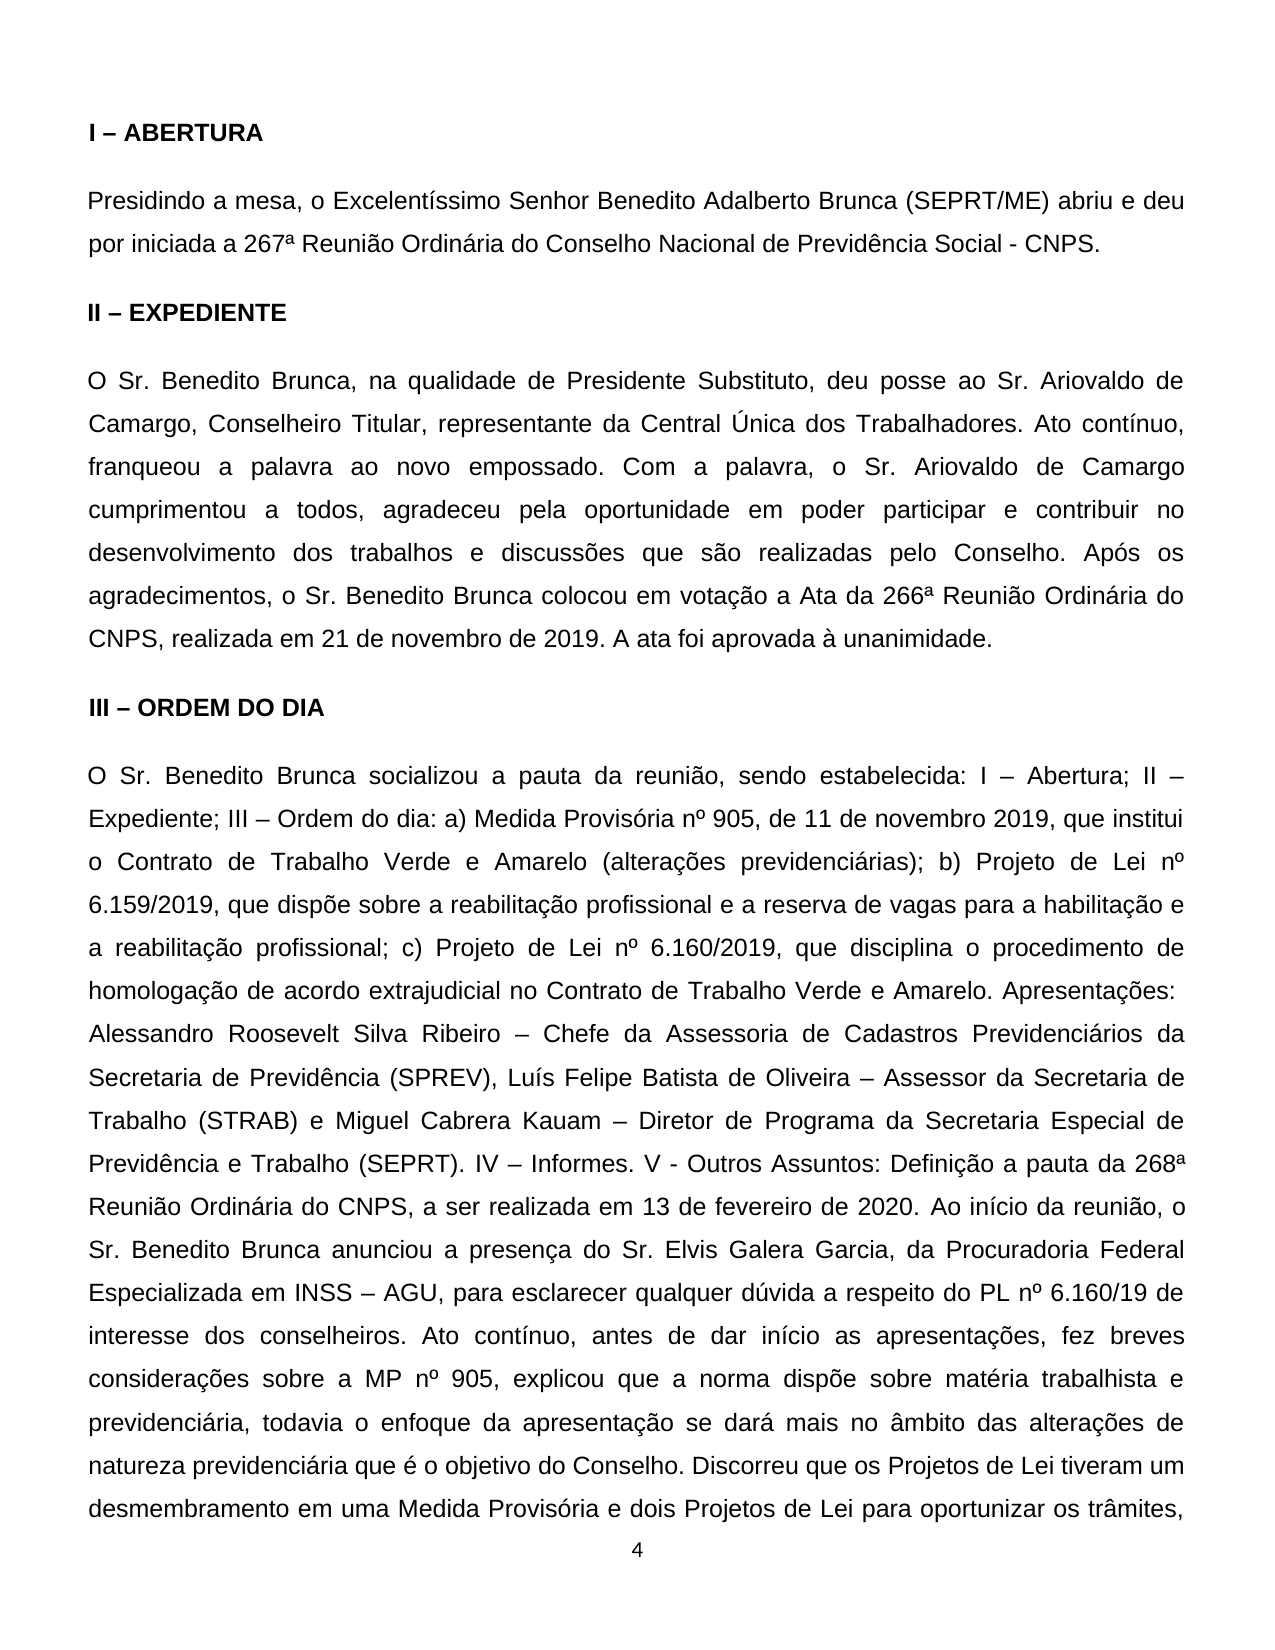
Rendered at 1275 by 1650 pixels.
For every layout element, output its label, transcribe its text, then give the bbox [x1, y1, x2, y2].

subtitle I – ABERTURA [89, 118, 1186, 147]
text Presidindo a mesa, o Excelentíssimo Senhor Benedito Adalberto Brunca (SEPRT/ME) abriu e deu por iniciada a 267ª Reunião Ordinária do Conselho Nacional de Previdência Social - CNPS. [87, 186, 1186, 258]
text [87, 761, 1186, 1522]
subtitle II – EXPEDIENTE [87, 297, 1186, 326]
text O Sr. Benedito Brunca, na qualidade de Presidente Substituto, deu posse ao Sr. Ariovaldo de Camargo, Conselheiro Titular, representante da Central Única dos Trabalhadores. Ato contínuo, franqueou a palavra ao novo empossado. Com a palavra, o Sr. Ariovaldo de Camargo cumprimentou a todos, agradeceu pela oportunidade em poder participar e contribuir no desenvolvimento dos trabalhos e discussões que são realizadas pelo Conselho. Após os agradecimentos, o Sr. Benedito Brunca colocou em votação a Ata da 266ª Reunião Ordinária do CNPS, realizada em 21 de novembro de 2019. A ata foi aprovada à unanimidade. [87, 366, 1186, 653]
text III – ORDEM DO DIA [89, 692, 1186, 721]
